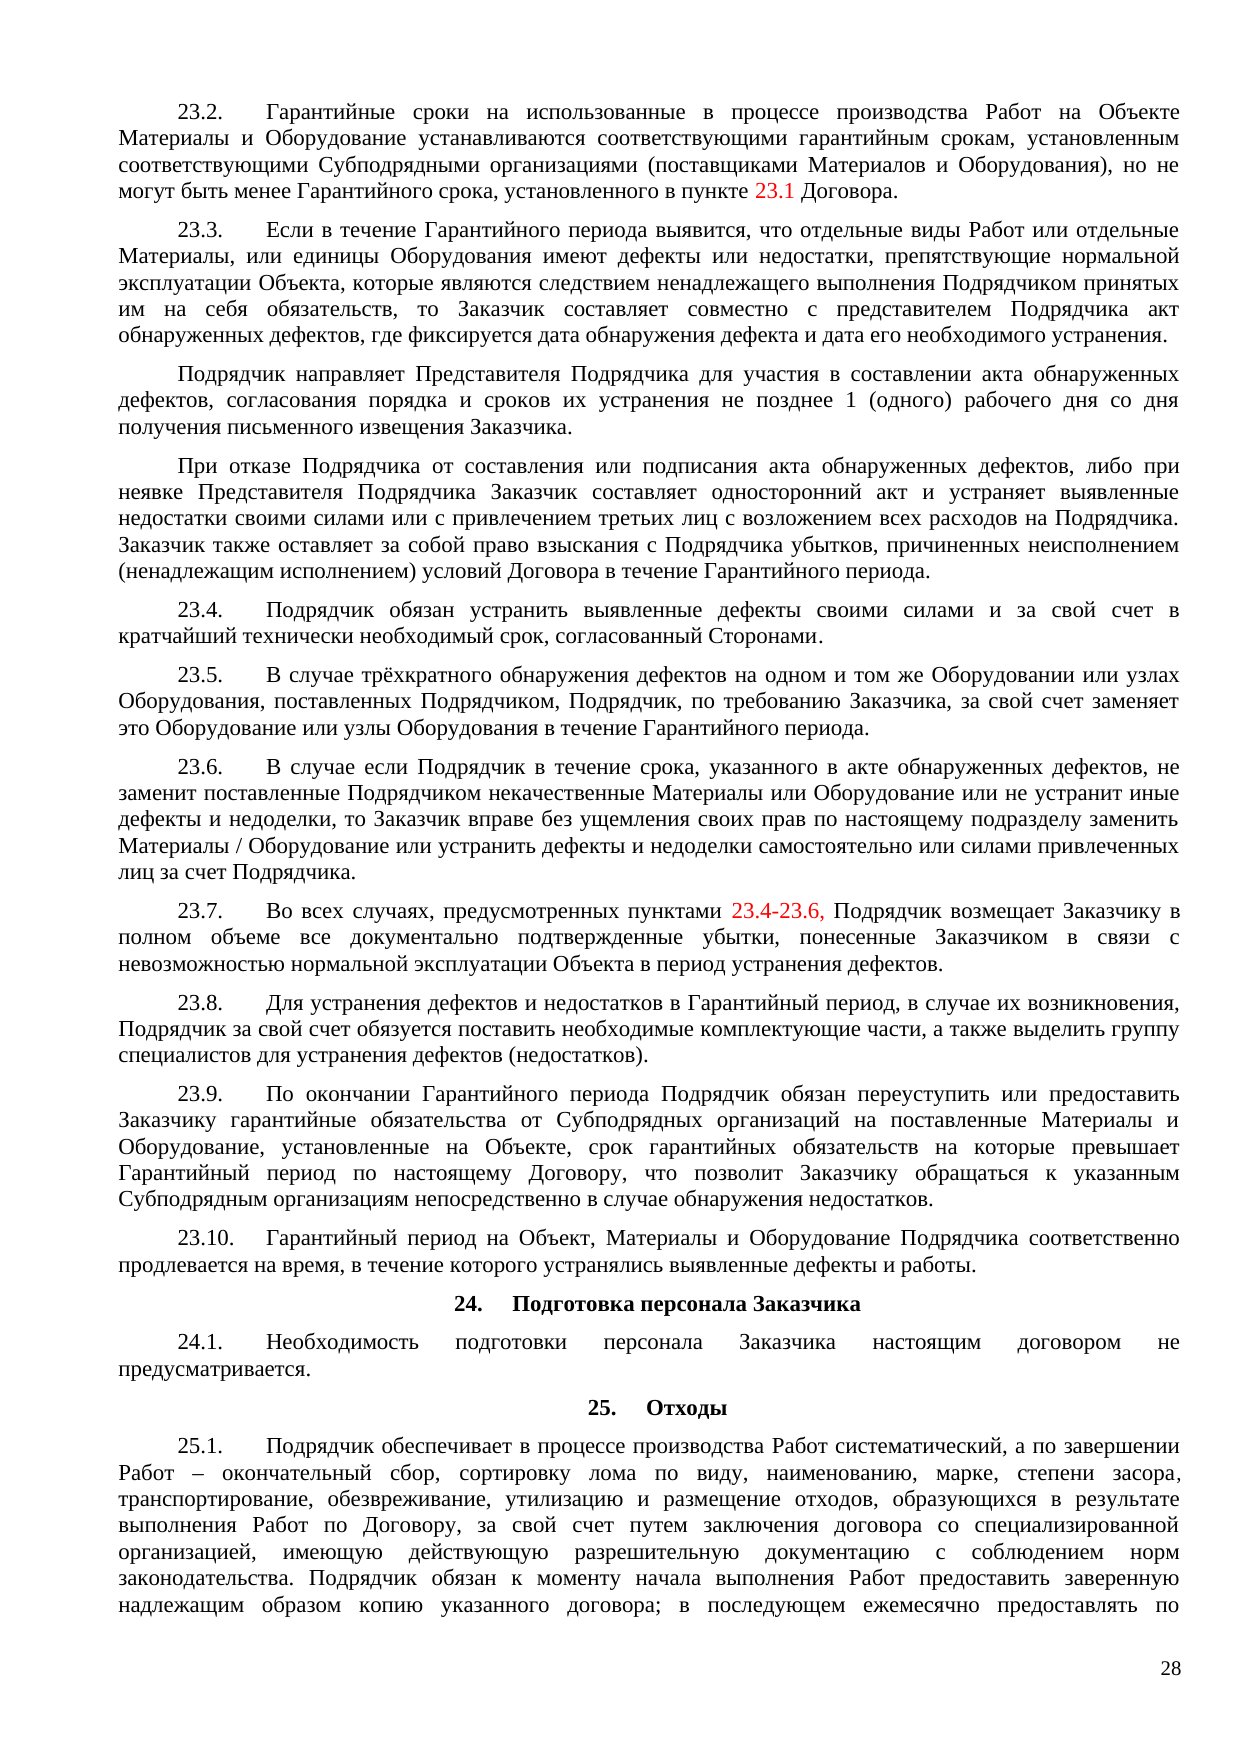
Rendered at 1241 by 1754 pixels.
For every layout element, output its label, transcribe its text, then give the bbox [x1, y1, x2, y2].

text Для устранения дефектов и недостатков в Гарантийный период, в случае их возникновения, Подрядчик за свой счет обязуется поставить необходимые комплектующие части, а также выделить группу специалистов для устранения дефектов (недостатков). [118, 988, 1181, 1068]
text Если в течение Гарантийного периода выявится, что отдельные виды Работ или отдельные Материалы, или единицы Оборудования имеют дефекты или недостатки, препятствующие нормальной эксплуатации Объекта, которые являются следствием ненадлежащего выполнения Подрядчиком принятых им на себя обязательств, то Заказчик составляет совместно с представителем Подрядчика акт обнаруженных дефектов, где фиксируется дата обнаружения дефекта и дата его необходимого устранения. [118, 216, 1181, 348]
text Гарантийные сроки на использованные в процессе производства Работ на Объекте Материалы и Оборудование устанавливаются соответствующими гарантийным срокам, установленным соответствующими Субподрядными организациями (поставщиками Материалов и Оборудования), но не могут быть менее Гарантийного срока, установленного в пункте 23.1 Договора. [118, 98, 1181, 203]
text В случае если Подрядчик в течение срока, указанного в акте обнаруженных дефектов, не заменит поставленные Подрядчиком некачественные Материалы или Оборудование или не устранит иные дефекты и недоделки, то Заказчик вправе без ущемления своих прав по настоящему подразделу заменить Материалы / Оборудование или устранить дефекты и недоделки самостоятельно или силами привлеченных лиц за счет Подрядчика. [118, 753, 1181, 884]
text Подрядчик обязан устранить выявленные дефекты своими силами и за свой счет в кратчайший технически необходимый срок, согласованный Сторонами. [118, 596, 1181, 649]
list При отказе Подрядчика от составления или подписания акта обнаруженных дефектов, либо при неявке Представителя Подрядчика Заказчик составляет односторонний акт и устраняет выявленные недостатки своими силами или с привлечением третьих лиц с возложением всех расходов на Подрядчика. Заказчик также оставляет за собой право взыскания с Подрядчика убытков, причиненных неисполнением (ненадлежащим исполнением) условий Договора в течение Гарантийного периода. [118, 452, 1181, 583]
text Гарантийный период на Объект, Материалы и Оборудование Подрядчика соответственно продлевается на время, в течение которого устранялись выявленные дефекты и работы. [118, 1224, 1181, 1277]
text Отходы [118, 1394, 1181, 1420]
text По окончании Гарантийного периода Подрядчик обязан переуступить или предоставить Заказчику гарантийные обязательства от Субподрядных организаций на поставленные Материалы и Оборудование, установленные на Объекте, срок гарантийных обязательств на которые превышает Гарантийный период по настоящему Договору, что позволит Заказчику обращаться к указанным Субподрядным организациям непосредственно в случае обнаружения недостатков. [118, 1080, 1181, 1212]
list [118, 1432, 1181, 1617]
text В случае трёхкратного обнаружения дефектов на одном и том же Оборудовании или узлах Оборудования, поставленных Подрядчиком, Подрядчик, по требованию Заказчика, за свой счет заменяет это Оборудование или узлы Оборудования в течение Гарантийного периода. [118, 661, 1181, 740]
text Необходимость подготовки персонала Заказчика настоящим договором не предусматривается. [118, 1328, 1181, 1381]
text Подготовка персонала Заказчика [118, 1289, 1181, 1316]
list Подрядчик направляет Представителя Подрядчика для участия в составлении акта обнаруженных дефектов, согласования порядка и сроков их устранения не позднее 1 (одного) рабочего дня со дня получения письменного извещения Заказчика. [118, 360, 1181, 439]
text Во всех случаях, предусмотренных пунктами 23.4-23.6, Подрядчик возмещает Заказчику в полном объеме все документально подтвержденные убытки, понесенные Заказчиком в связи с невозможностью нормальной эксплуатации Объекта в период устранения дефектов. [118, 897, 1181, 976]
